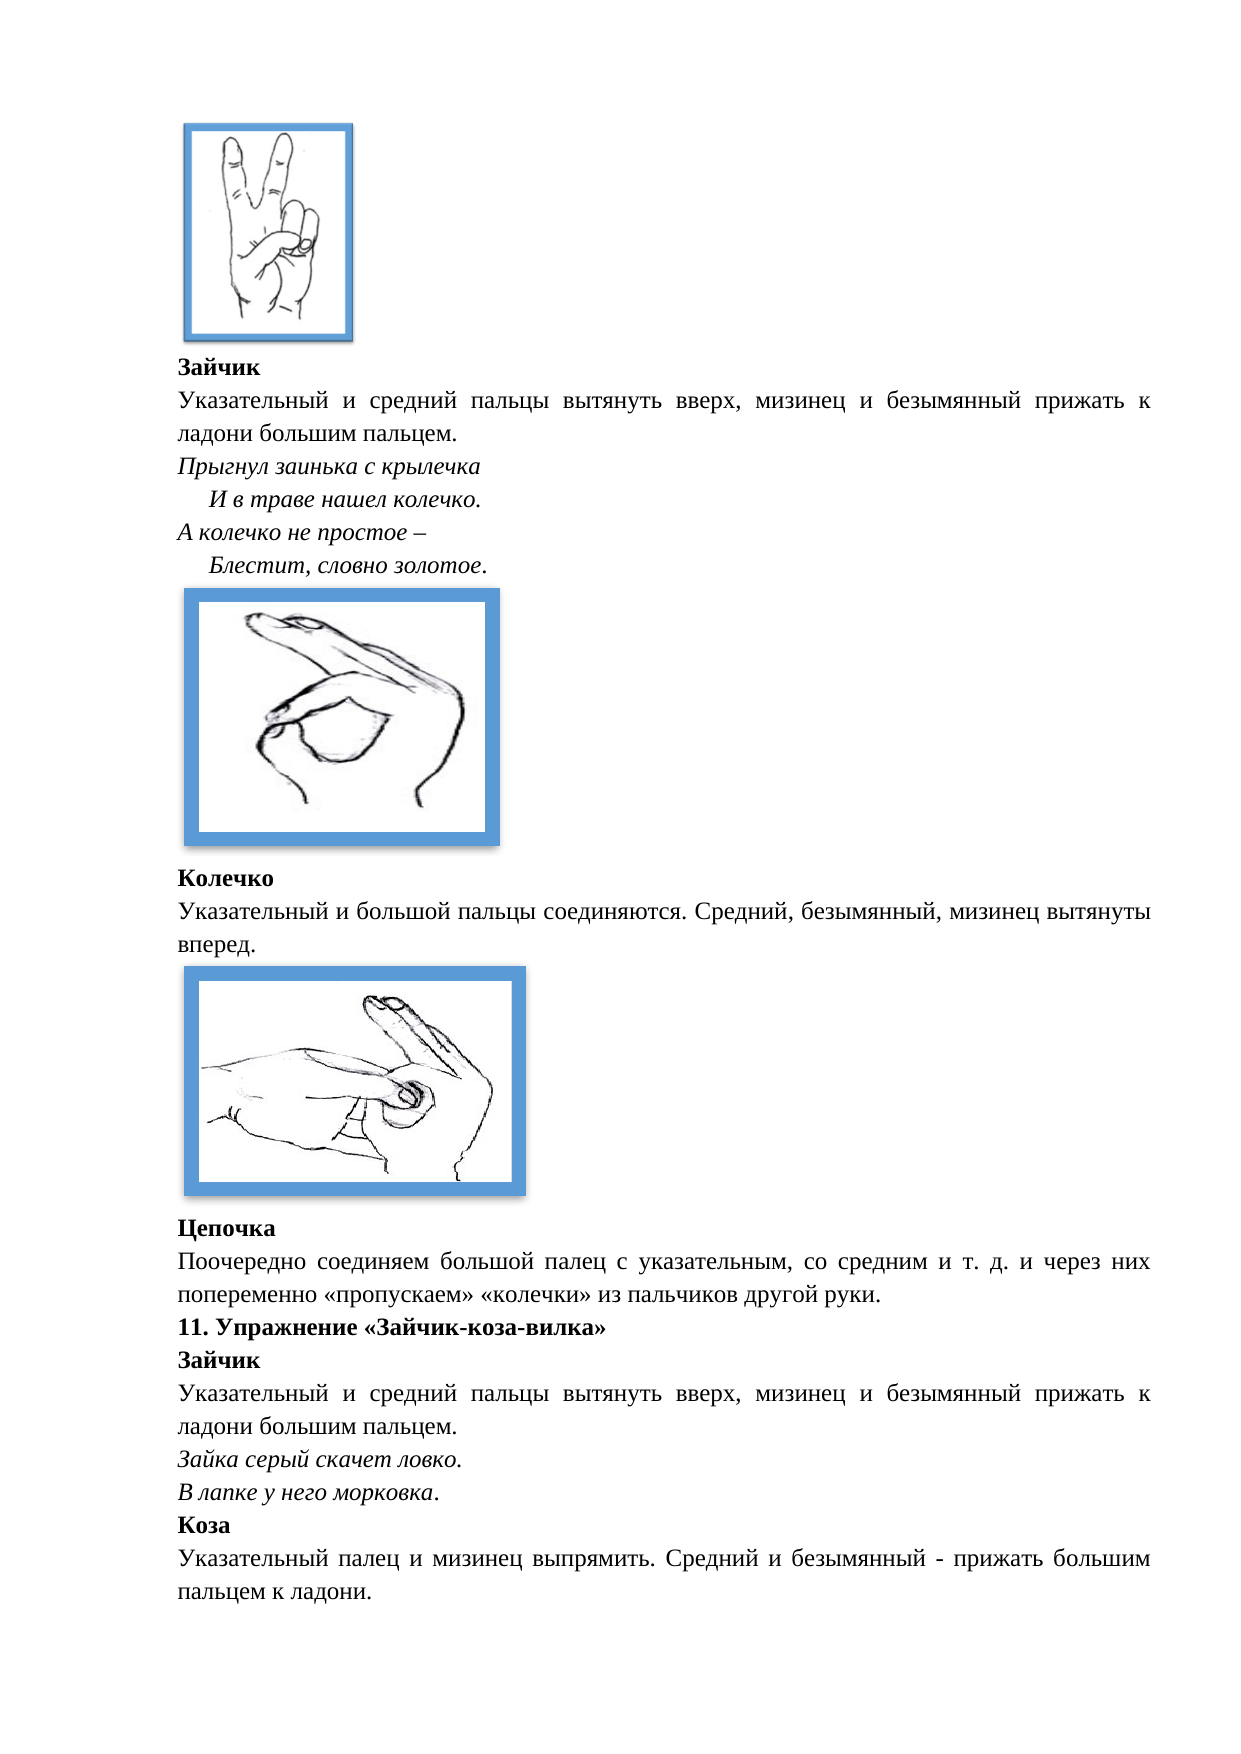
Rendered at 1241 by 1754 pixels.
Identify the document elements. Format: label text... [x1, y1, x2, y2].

text Прыгнул заинька с крылечка [177, 451, 1152, 480]
text 11. Упражнение «Зайчик-коза-вилка» [177, 1312, 1152, 1341]
text Коза [177, 1510, 1152, 1539]
text Блестит, словно золотое. [177, 550, 1152, 579]
text Зайка серый скачет ловко. [177, 1444, 1152, 1473]
text В лапке у него морковка. [177, 1477, 1152, 1506]
text Указательный и средний пальцы вытянуть вверх, мизинец и безымянный прижать к ладони большим пальцем. [177, 1378, 1152, 1440]
text Зайчик [177, 1345, 1152, 1374]
text Поочередно соединяем большой палец с указательным, со средним и т. д. и через них попеременно «пропускаем» «колечки» из пальчиков другой руки. [177, 1246, 1152, 1308]
text А колечко не простое – [177, 517, 1152, 546]
text Цепочка [177, 1213, 1152, 1242]
picture [177, 118, 359, 349]
text Колечко [177, 863, 1152, 891]
picture [199, 602, 485, 832]
picture [199, 981, 512, 1182]
text Зайчик [177, 352, 1152, 381]
text Указательный палец и мизинец выпрямить. Средний и безымянный - прижать большим пальцем к ладони. [177, 1543, 1152, 1605]
text Указательный и большой пальцы соединяются. Средний, безымянный, мизинец вытянуты вперед. [177, 896, 1152, 957]
text Указательный и средний пальцы вытянуть вверх, мизинец и безымянный прижать к ладони большим пальцем. [177, 385, 1152, 447]
text И в траве нашел колечко. [177, 484, 1152, 513]
